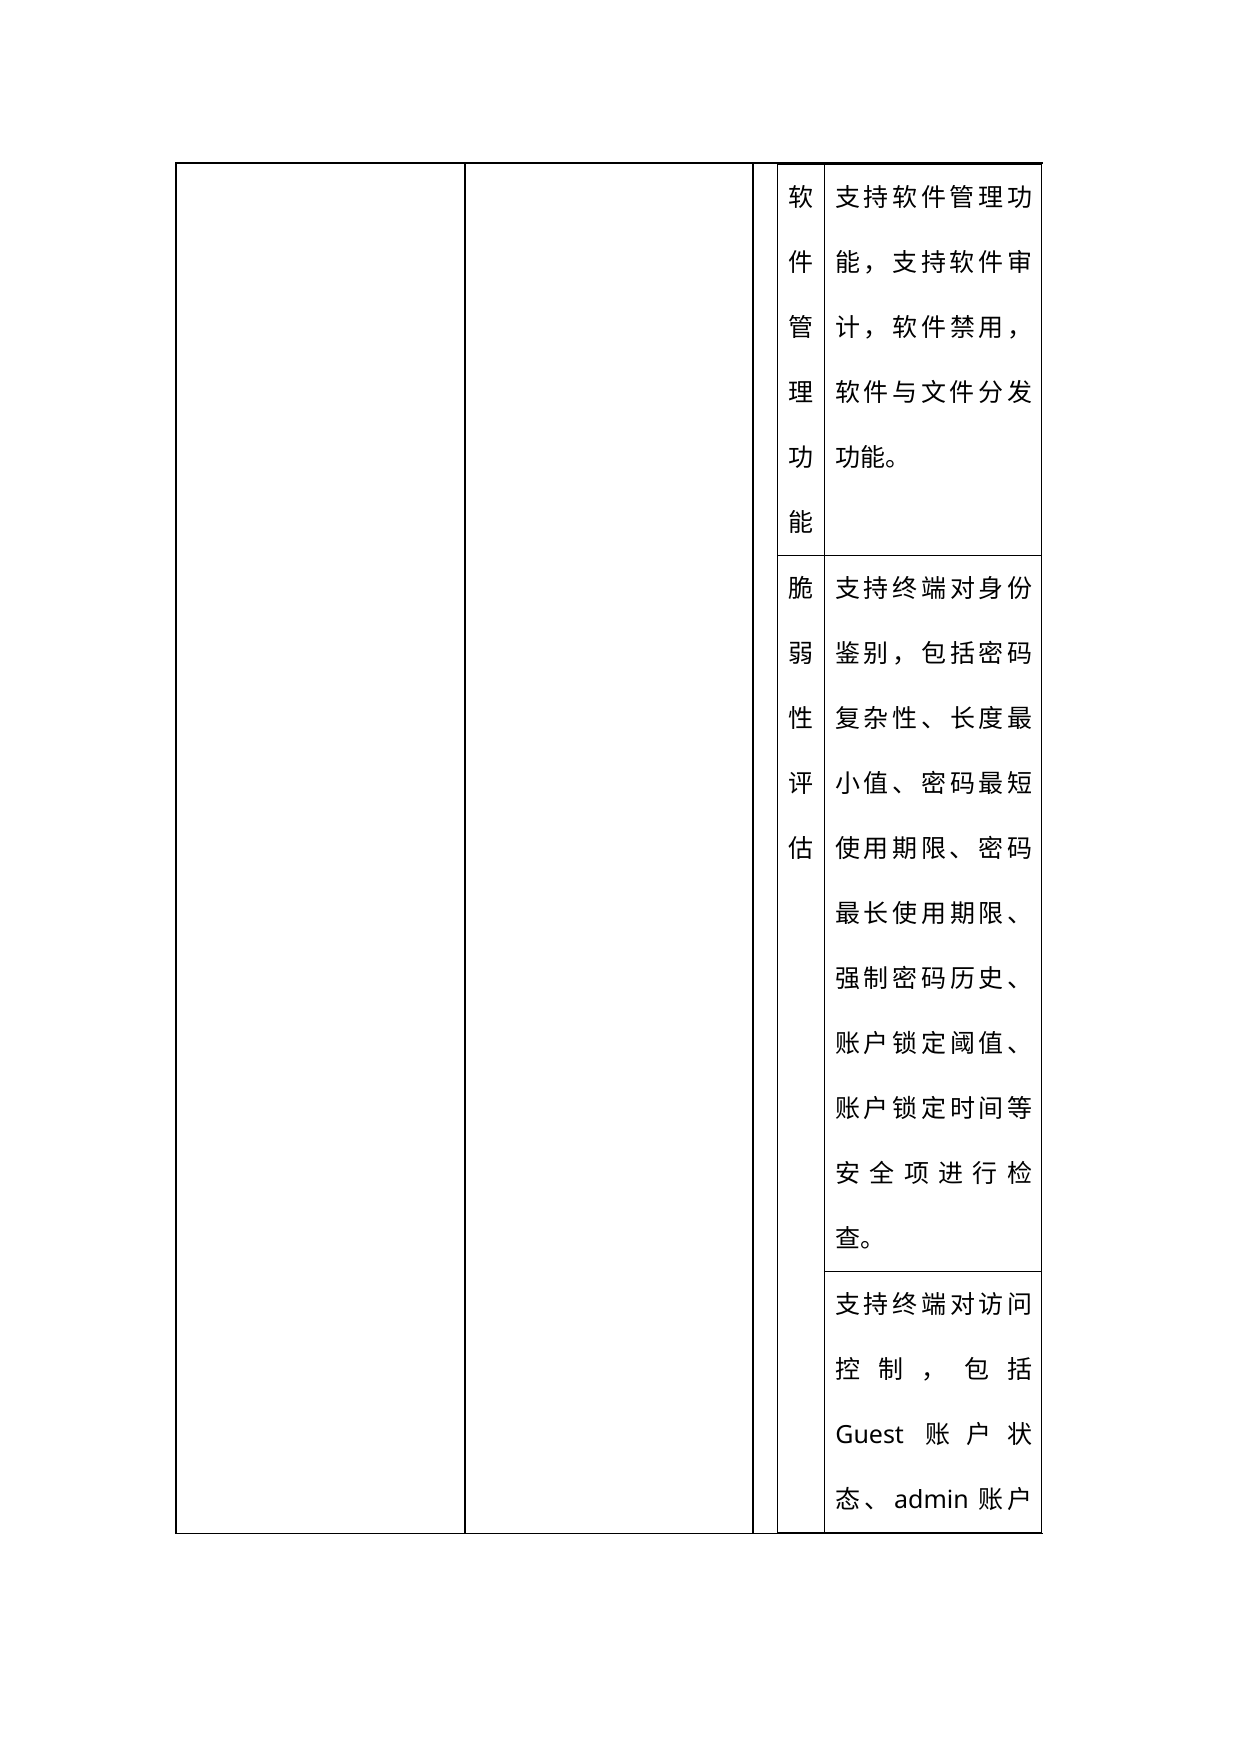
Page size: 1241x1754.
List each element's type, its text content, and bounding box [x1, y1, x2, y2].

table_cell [778, 165, 824, 555]
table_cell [778, 556, 824, 1532]
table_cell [825, 556, 1041, 1271]
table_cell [754, 164, 777, 1533]
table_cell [825, 1272, 1041, 1532]
table_cell 1 [177, 164, 464, 1533]
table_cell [825, 165, 1041, 555]
table_cell [466, 164, 752, 1533]
